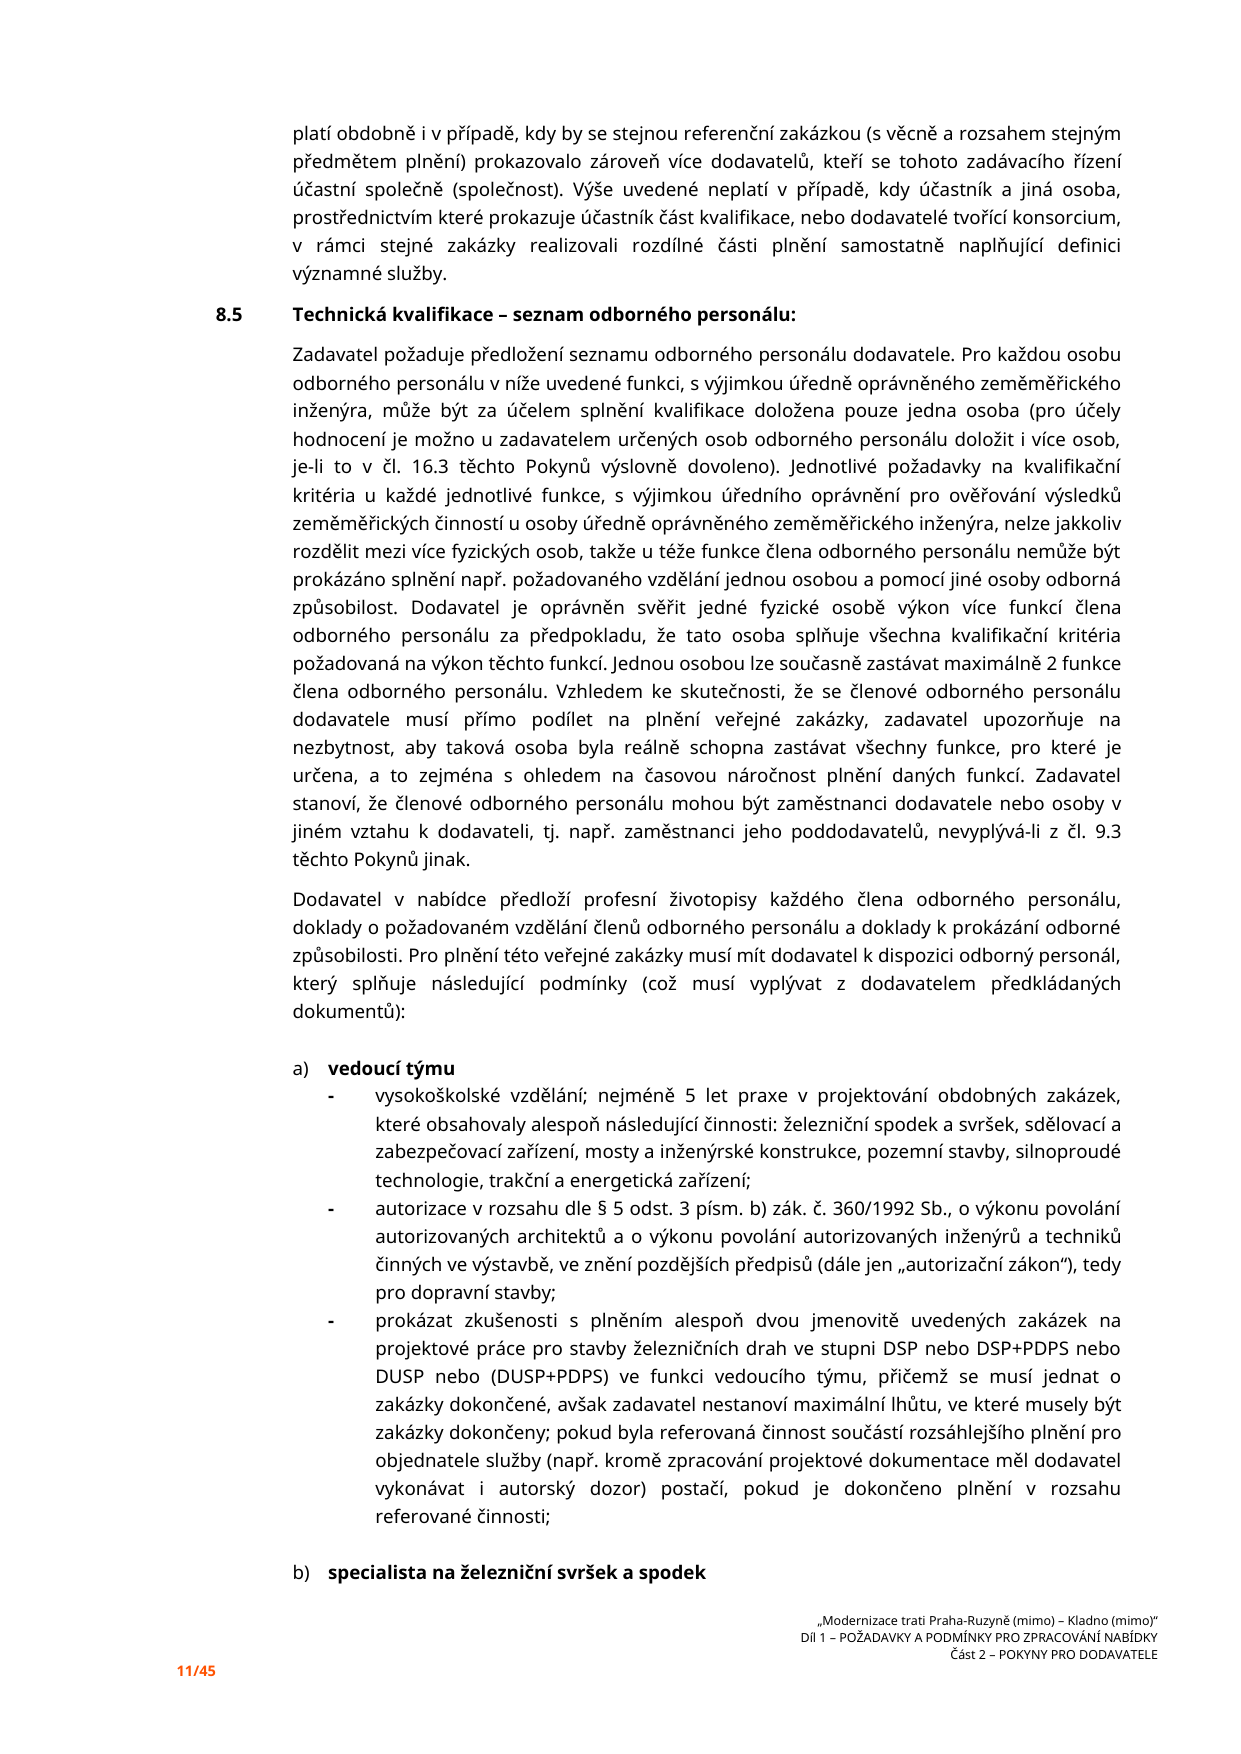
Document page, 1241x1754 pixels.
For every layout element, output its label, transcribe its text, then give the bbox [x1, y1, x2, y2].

list specialista na železniční svršek a spodek [292, 1559, 1122, 1585]
text Dodavatel v nabídce předloží profesní životopisy každého člena odborného personálu, doklady o požadovaném vzdělání členů odborného personálu a doklady k prokázání odborné způsobilosti. Pro plnění této veřejné zakázky musí mít dodavatel k dispozici odborný personál, který splňuje následující podmínky (což musí vyplývat z dodavatelem předkládaných dokumentů): [292, 887, 1122, 1024]
text Technická kvalifikace – seznam odborného personálu: [216, 301, 1122, 327]
text Zadavatel požaduje předložení seznamu odborného personálu dodavatele. Pro každou osobu odborného personálu v níže uvedené funkci, s výjimkou úředně oprávněného zeměměřického inženýra, může být za účelem splnění kvalifikace doložena pouze jedna osoba (pro účely hodnocení je možno u zadavatelem určených osob odborného personálu doložit i více osob, je-li to v čl. 16.3 těchto Pokynů výslovně dovoleno). Jednotlivé požadavky na kvalifikační kritéria u každé jednotlivé funkce, s výjimkou úředního oprávnění pro ověřování výsledků zeměměřických činností u osoby úředně oprávněného zeměměřického inženýra, nelze jakkoliv rozdělit mezi více fyzických osob, takže u téže funkce člena odborného personálu nemůže být prokázáno splnění např. požadovaného vzdělání jednou osobou a pomocí jiné osoby odborná způsobilost. Dodavatel je oprávněn svěřit jedné fyzické osobě výkon více funkcí člena odborného personálu za předpokladu, že tato osoba splňuje všechna kvalifikační kritéria požadovaná na výkon těchto funkcí. Jednou osobou lze současně zastávat maximálně 2 funkce člena odborného personálu. Vzhledem ke skutečnosti, že se členové odborného personálu dodavatele musí přímo podílet na plnění veřejné zakázky, zadavatel upozorňuje na nezbytnost, aby taková osoba byla reálně schopna zastávat všechny funkce, pro které je určena, a to zejména s ohledem na časovou náročnost plnění daných funkcí. Zadavatel stanoví, že členové odborného personálu mohou být zaměstnanci dodavatele nebo osoby v jiném vztahu k dodavateli, tj. např. zaměstnanci jeho poddodavatelů, nevyplývá-li z čl. 9.3 těchto Pokynů jinak. [292, 342, 1122, 872]
text prokázat zkušenosti s plněním alespoň dvou jmenovitě uvedených zakázek na projektové práce pro stavby železničních drah ve stupni DSP nebo DSP+PDPS nebo DUSP nebo (DUSP+PDPS) ve funkci vedoucího týmu, přičemž se musí jednat o zakázky dokončené, avšak zadavatel nestanoví maximální lhůtu, ve které musely být zakázky dokončeny; pokud byla referovaná činnost součástí rozsáhlejšího plnění pro objednatele služby (např. kromě zpracování projektové dokumentace měl dodavatel vykonávat i autorský dozor) postačí, pokud je dokončeno plnění v rozsahu referované činnosti; [328, 1307, 1122, 1529]
text vysokoškolské vzdělání; nejméně 5 let praxe v projektování obdobných zakázek, které obsahovaly alespoň následující činnosti: železniční spodek a svršek, sdělovací a zabezpečovací zařízení, mosty a inženýrské konstrukce, pozemní stavby, silnoproudé technologie, trakční a energetická zařízení; [328, 1083, 1122, 1192]
text autorizace v rozsahu dle § 5 odst. 3 písm. b) zák. č. 360/1992 Sb., o výkonu povolání autorizovaných architektů a o výkonu povolání autorizovaných inženýrů a techniků činných ve výstavbě, ve znění pozdějších předpisů (dále jen „autorizační zákon“), tedy pro dopravní stavby; [328, 1195, 1122, 1304]
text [292, 121, 1122, 286]
list vedoucí týmu [292, 1055, 1122, 1080]
